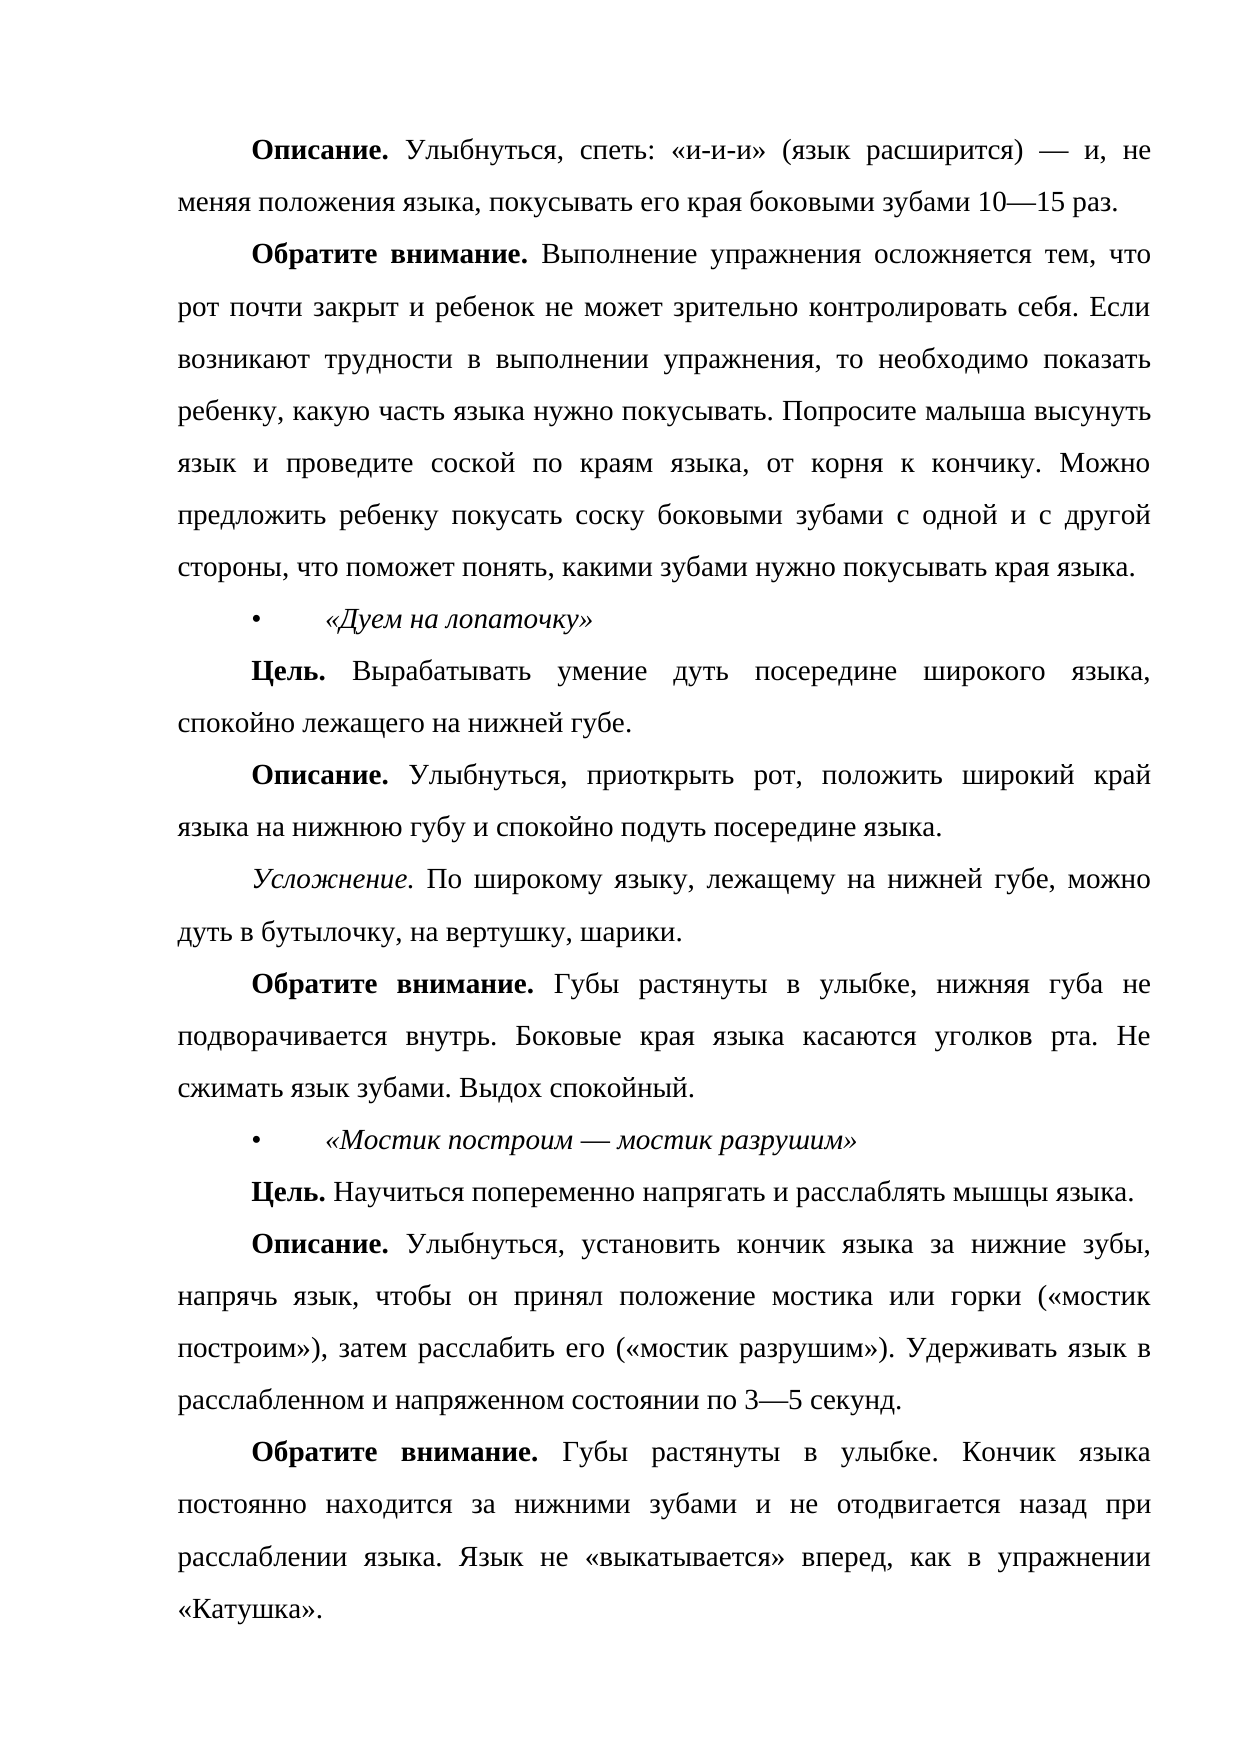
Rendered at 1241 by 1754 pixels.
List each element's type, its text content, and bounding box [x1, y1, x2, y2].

text Описание. Улыбнуться, установить кончик языка за нижние зубы, напрячь язык, чтобы он принял положение мостика или горки («мостик построим»), затем расслабить его («мостик разрушим»). Удерживать язык в расслабленном и напряженном состоянии по 3—5 секунд. [177, 1212, 1152, 1420]
text Описание. Улыбнуться, приоткрыть рот, положить широкий край языка на нижнюю губу и спокойно подуть посередине языка. [177, 743, 1152, 847]
text Обратите внимание. Губы растянуты в улыбке, нижняя губа не подворачивается внутрь. Боковые края языка касаются уголков рта. Не сжимать язык зубами. Выдох спокойный. [177, 951, 1152, 1108]
text Обратите внимание. Губы растянуты в улыбке. Кончик языка постоянно находится за нижними зубами и не отодвигается назад при расслаблении языка. Язык не «выкатывается» вперед, как в упражнении «Катушка». [177, 1420, 1152, 1628]
text Обратите внимание. Выполнение упражнения осложняется тем, что рот почти закрыт и ребенок не может зрительно контролировать себя. Если возникают трудности в выполнении упражнения, то необходимо показать ребенку, какую часть языка нужно покусывать. Попросите малыша высунуть язык и проведите соской по краям языка, от корня к кончику. Можно предложить ребенку покусать соску боковыми зубами с одной и с другой стороны, что поможет понять, какими зубами нужно покусывать края языка. [177, 222, 1152, 587]
text • «Мостик построим — мостик разрушим» [177, 1108, 1152, 1160]
text Описание. Улыбнуться, спеть: «и-и-и» (язык расширится) — и, не меняя положения языка, покусывать его края боковыми зубами 10—15 раз. [177, 118, 1152, 222]
text • «Дуем на лопаточку» [177, 587, 1152, 639]
text Цель. Вырабатывать умение дуть посередине широкого языка, спокойно лежащего на нижней губе. [177, 639, 1152, 743]
text Усложнение. По широкому языку, лежащему на нижней губе, можно дуть в бутылочку, на вертушку, шарики. [177, 847, 1152, 951]
text Цель. Научиться попеременно напрягать и расслаблять мышцы языка. [177, 1160, 1152, 1212]
